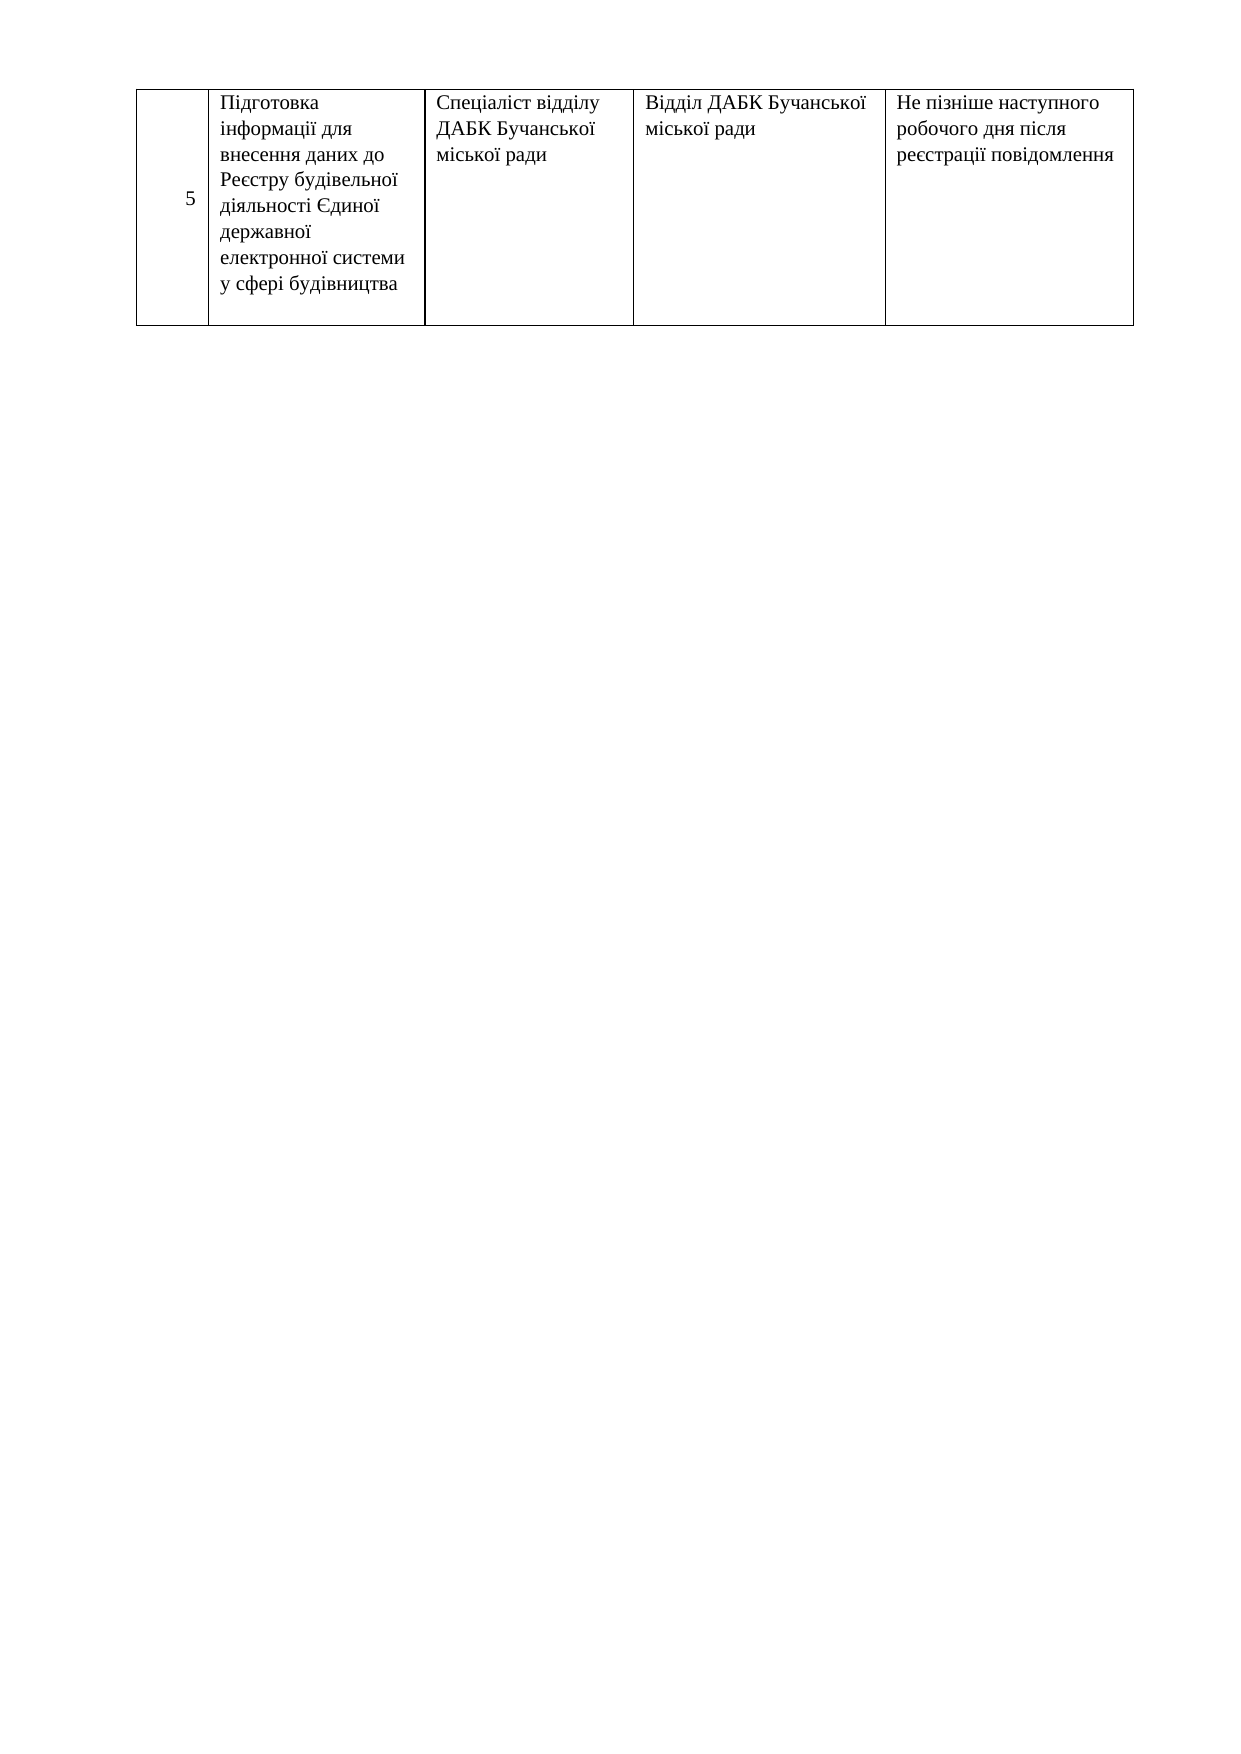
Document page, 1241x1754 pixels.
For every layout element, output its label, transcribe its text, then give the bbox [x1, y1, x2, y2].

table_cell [634, 90, 885, 324]
table_cell 5 [137, 90, 208, 324]
table_cell Спеціаліст відділу ДАБК Бучанської міської ради [426, 90, 633, 324]
table_cell Підготовка інформації для внесення даних до Реєстру будівельної діяльності Єдиної державної електронної системи у сфері будівництва [209, 90, 424, 324]
table_cell Не пізніше наступного робочого дня після реєстрації повідомлення [886, 90, 1133, 324]
